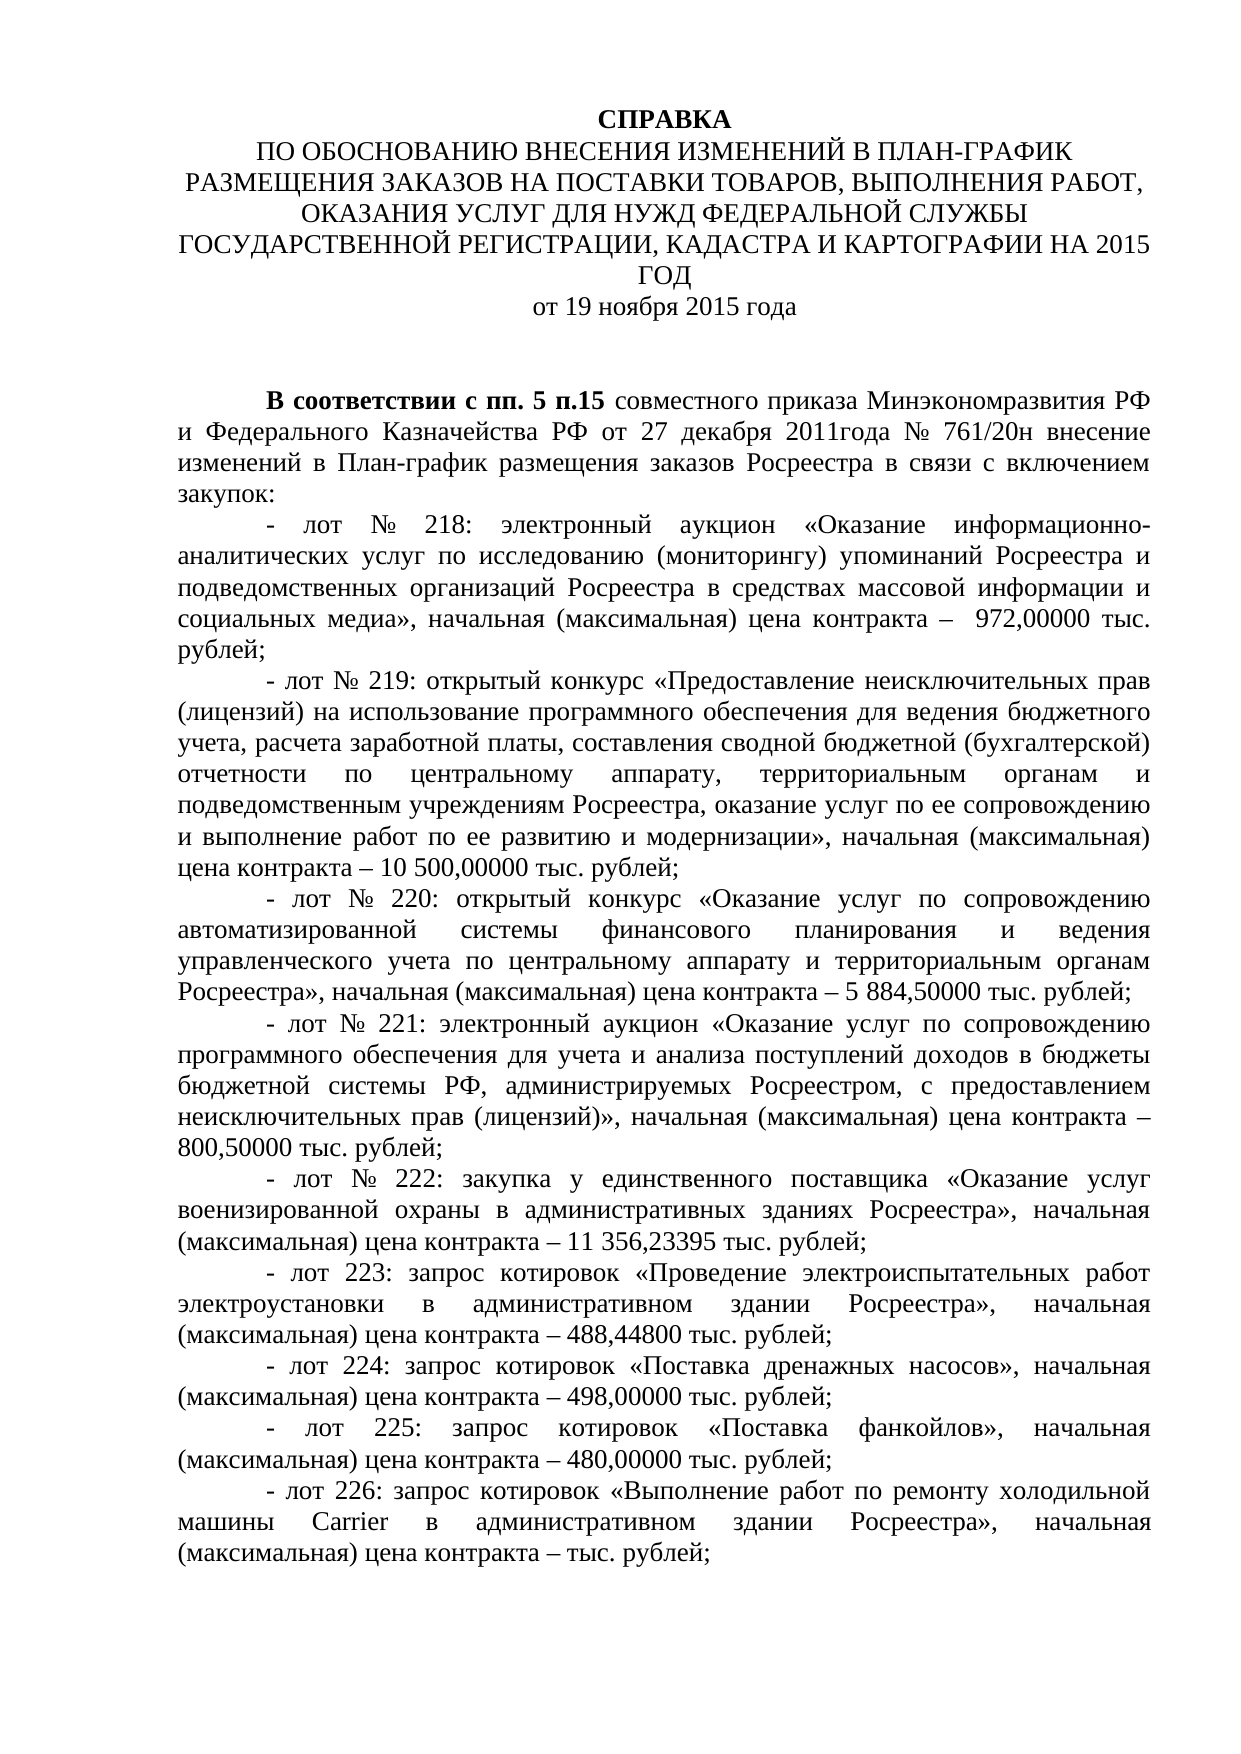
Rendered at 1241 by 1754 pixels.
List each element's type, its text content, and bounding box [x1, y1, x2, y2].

text - лот 225: запрос котировок «Поставка фанкойлов», начальная (максимальная) цена контракта – 480,00000 тыс. рублей; [177, 1412, 1152, 1474]
text СПРАВКА [177, 103, 1152, 134]
text - лот 223: запрос котировок «Проведение электроиспытательных работ электроустановки в административном здании Росреестра», начальная (максимальная) цена контракта – 488,44800 тыс. рублей; [177, 1256, 1152, 1349]
text ПО ОБОСНОВАНИЮ ВНЕСЕНИЯ ИЗМЕНЕНИЙ В ПЛАН-ГРАФИК РАЗМЕЩЕНИЯ ЗАКАЗОВ НА ПОСТАВКИ ТОВАРОВ, ВЫПОЛНЕНИЯ РАБОТ, ОКАЗАНИЯ УСЛУГ ДЛЯ НУЖД ФЕДЕРАЛЬНОЙ СЛУЖБЫ ГОСУДАРСТВЕННОЙ РЕГИСТРАЦИИ, КАДАСТРА И КАРТОГРАФИИ НА 2015 ГОД [177, 134, 1152, 290]
text - лот 224: запрос котировок «Поставка дренажных насосов», начальная (максимальная) цена контракта – 498,00000 тыс. рублей; [177, 1349, 1152, 1412]
text - лот № 218: электронный аукцион «Оказание информационно-аналитических услуг по исследованию (мониторингу) упоминаний Росреестра и подведомственных организаций Росреестра в средствах массовой информации и социальных медиа», начальная (максимальная) цена контракта – 972,00000 тыс. рублей; [177, 508, 1152, 664]
text В соответствии с пп. 5 п.15 совместного приказа Минэкономразвития РФ и Федерального Казначейства РФ от 27 декабря 2011года № 761/20н внесение изменений в План-график размещения заказов Росреестра в связи с включением закупок: [177, 384, 1152, 508]
text - лот № 222: закупка у единственного поставщика «Оказание услуг военизированной охраны в административных зданиях Росреестра», начальная (максимальная) цена контракта – 11 356,23395 тыс. рублей; [177, 1162, 1152, 1256]
text - лот № 221: электронный аукцион «Оказание услуг по сопровождению программного обеспечения для учета и анализа поступлений доходов в бюджеты бюджетной системы РФ, администрируемых Росреестром, с предоставлением неисключительных прав (лицензий)», начальная (максимальная) цена контракта – 800,50000 тыс. рублей; [177, 1007, 1152, 1162]
text - лот № 220: открытый конкурс «Оказание услуг по сопровождению автоматизированной системы финансового планирования и ведения управленческого учета по центральному аппарату и территориальным органам Росреестра», начальная (максимальная) цена контракта – 5 884,50000 тыс. рублей; [177, 882, 1152, 1007]
text от 19 ноября 2015 года [177, 290, 1152, 321]
text - лот № 219: открытый конкурс «Предоставление неисключительных прав (лицензий) на использование программного обеспечения для ведения бюджетного учета, расчета заработной платы, составления сводной бюджетной (бухгалтерской) отчетности по центральному аппарату, территориальным органам и подведомственным учреждениям Росреестра, оказание услуг по ее сопровождению и выполнение работ по ее развитию и модернизации», начальная (максимальная) цена контракта – 10 500,00000 тыс. рублей; [177, 664, 1152, 882]
text - лот 226: запрос котировок «Выполнение работ по ремонту холодильной машины Carrier в административном здании Росреестра», начальная (максимальная) цена контракта – тыс. рублей; [177, 1474, 1152, 1567]
